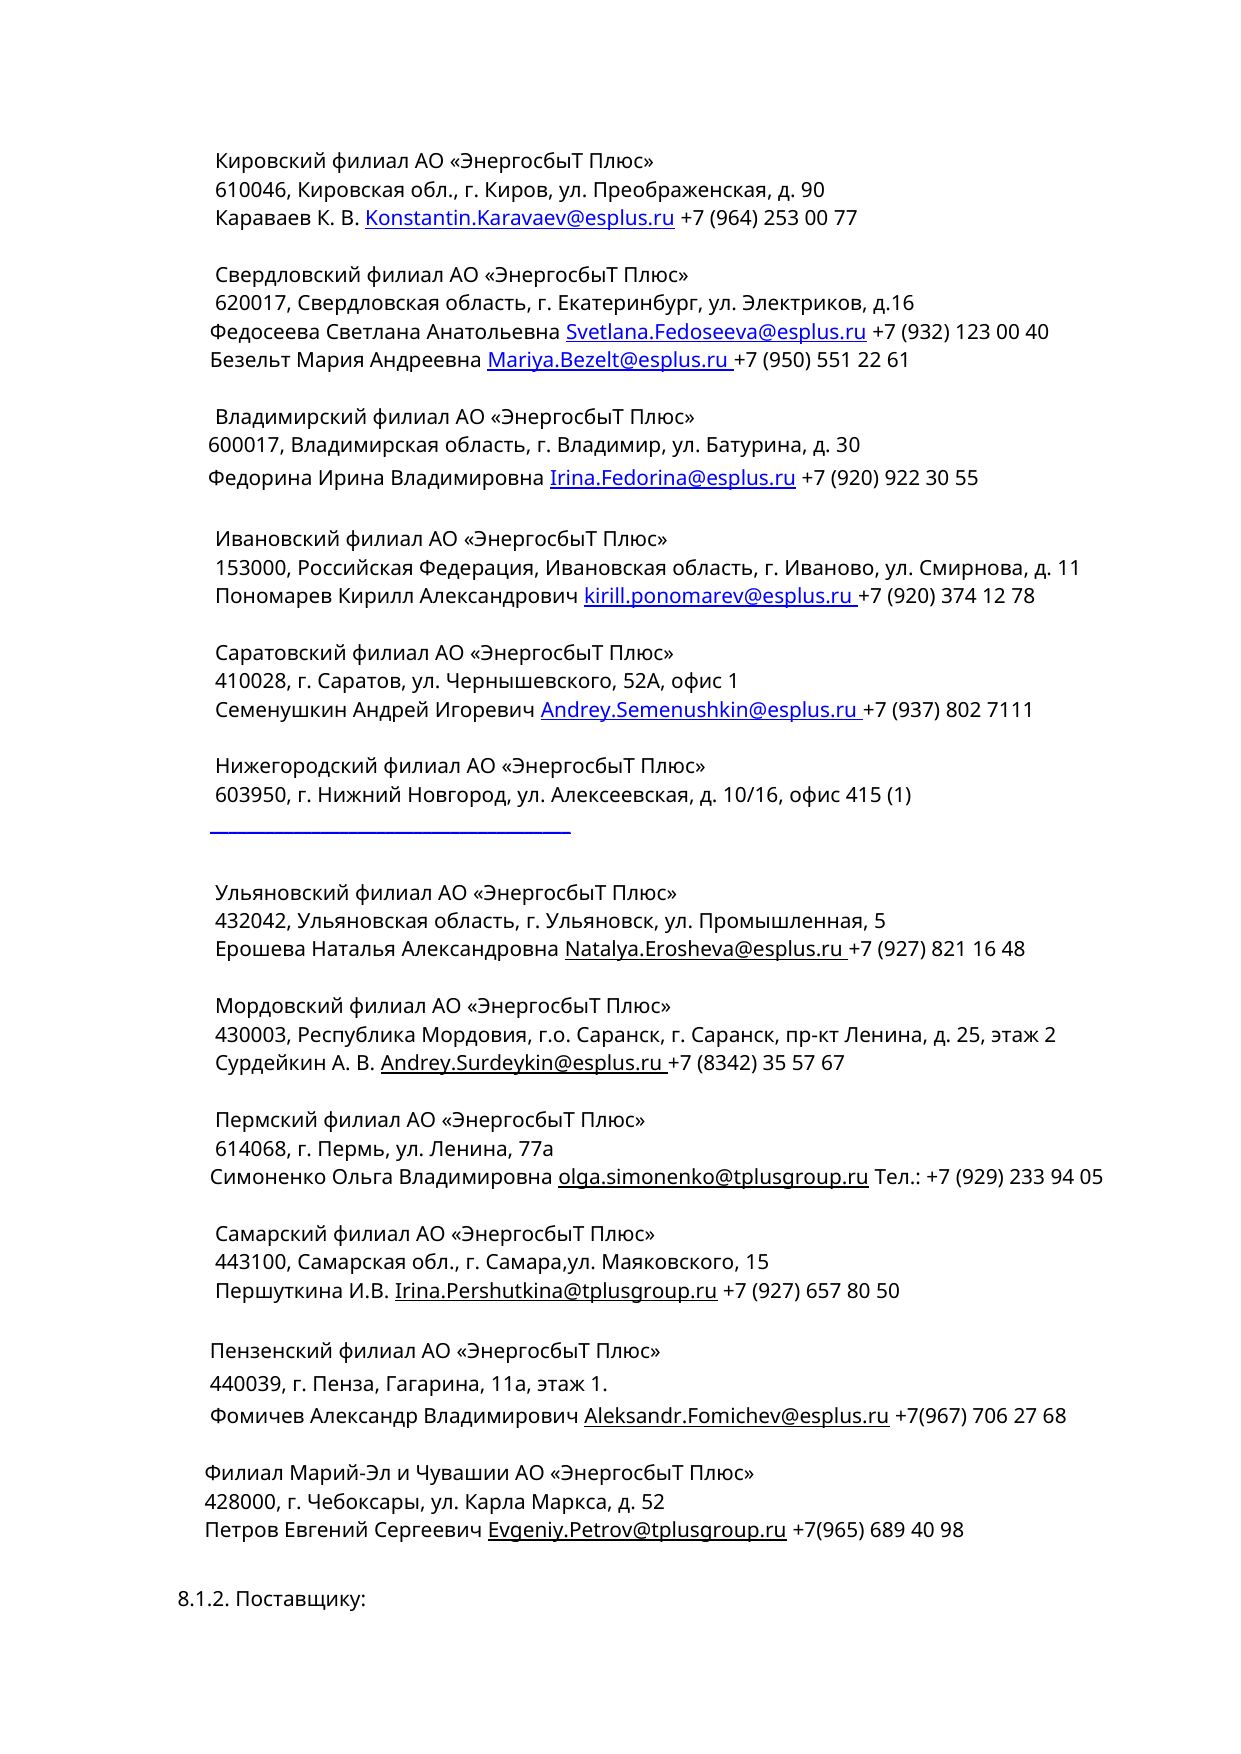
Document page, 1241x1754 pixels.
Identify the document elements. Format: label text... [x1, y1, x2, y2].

text Пермский филиал АО «ЭнергосбыТ Плюс» [215, 1105, 1152, 1134]
text Кировский филиал АО «ЭнергосбыТ Плюс» [215, 147, 1152, 175]
text Ивановский филиал АО «ЭнергосбыТ Плюс» [215, 524, 1152, 553]
text Пономарев Кирилл Александрович kirill.ponomarev@esplus.ru +7 (920) 374 12 78 [215, 581, 1152, 609]
text Фомичев Александр Владимирович Aleksandr.Fomichev@esplus.ru +7(967) 706 27 68 [177, 1402, 1152, 1430]
text Сурдейкин А. В. Andrey.Surdeykin@esplus.ru +7 (8342) 35 57 67 [215, 1048, 1152, 1077]
text Ерошева Наталья Александровна Natalya.Erosheva@esplus.ru +7 (927) 821 16 48 [215, 934, 1152, 963]
text 428000, г. Чебоксары, ул. Карла Маркса, д. 52 [177, 1487, 1152, 1515]
text 153000, Российская Федерация, Ивановская область, г. Иваново, ул. Смирнова, д. 11 [215, 553, 1152, 581]
list 8.1.2. Поставщику: [177, 1584, 1152, 1613]
text Самарский филиал АО «ЭнергосбыТ Плюс» [215, 1219, 1152, 1247]
text Нижегородский филиал АО «ЭнергосбыТ Плюс» [215, 752, 1152, 780]
text Ульяновский филиал АО «ЭнергосбыТ Плюс» [215, 878, 1152, 906]
text 432042, Ульяновская область, г. Ульяновск, ул. Промышленная, 5 [215, 906, 1152, 934]
text Симоненко Ольга Владимировна olga.simonenko@tplusgroup.ru Тел.: +7 (929) 233 94 05 [177, 1162, 1152, 1191]
text Свердловский филиал АО «ЭнергосбыТ Плюс» [215, 260, 1152, 288]
text Безельт Мария Андреевна Mariya.Bezelt@esplus.ru +7 (950) 551 22 61 [177, 345, 1152, 374]
text Караваев К. В. Konstantin.Karavaev@esplus.ru +7 (964) 253 00 77 [215, 203, 1152, 232]
text Петров Евгений Сергеевич Evgeniy.Petrov@tplusgroup.ru +7(965) 689 40 98 [177, 1515, 1152, 1544]
text 443100, Самарская обл., г. Самара,ул. Маяковского, 15 [215, 1247, 1152, 1276]
text Семенушкин Андрей Игоревич Andrey.Semenushkin@esplus.ru +7 (937) 802 7111 [215, 695, 1152, 723]
text Пензенский филиал АО «ЭнергосбыТ Плюс» [177, 1336, 1152, 1365]
text 440039, г. Пенза, Гагарина, 11а, этаж 1. [177, 1369, 1152, 1397]
text Филиал Марий-Эл и Чувашии АО «ЭнергосбыТ Плюс» [177, 1458, 1152, 1487]
text Першуткина И.В. Irina.Pershutkina@tplusgroup.ru +7 (927) 657 80 50 [215, 1276, 1152, 1304]
text Мордовский филиал АО «ЭнергосбыТ Плюс» [215, 991, 1152, 1020]
text Федосеева Светлана Анатольевна Svetlana.Fedoseeva@esplus.ru +7 (932) 123 00 40 [177, 317, 1152, 345]
text 410028, г. Саратов, ул. Чернышевского, 52А, офис 1 [215, 666, 1152, 695]
text 620017, Свердловская область, г. Екатеринбург, ул. Электриков, д.16 [215, 288, 1152, 317]
text 614068, г. Пермь, ул. Ленина, 77а [215, 1134, 1152, 1162]
text Владимирский филиал АО «ЭнергосбыТ Плюс» [215, 402, 1152, 431]
text 600017, Владимирская область, г. Владимир, ул. Батурина, д. 30 [181, 431, 1152, 459]
text Федорина Ирина Владимировна Irina.Fedorina@esplus.ru +7 (920) 922 30 55 [181, 463, 1152, 492]
text _______________________________________ [177, 808, 1152, 837]
text 430003, Республика Мордовия, г.о. Саранск, г. Саранск, пр-кт Ленина, д. 25, этаж 2 [215, 1020, 1152, 1048]
text 610046, Кировская обл., г. Киров, ул. Преображенская, д. 90 [215, 175, 1152, 203]
text Саратовский филиал АО «ЭнергосбыТ Плюс» [215, 638, 1152, 666]
text 603950, г. Нижний Новгород, ул. Алексеевская, д. 10/16, офис 415 (1) [215, 780, 1152, 808]
